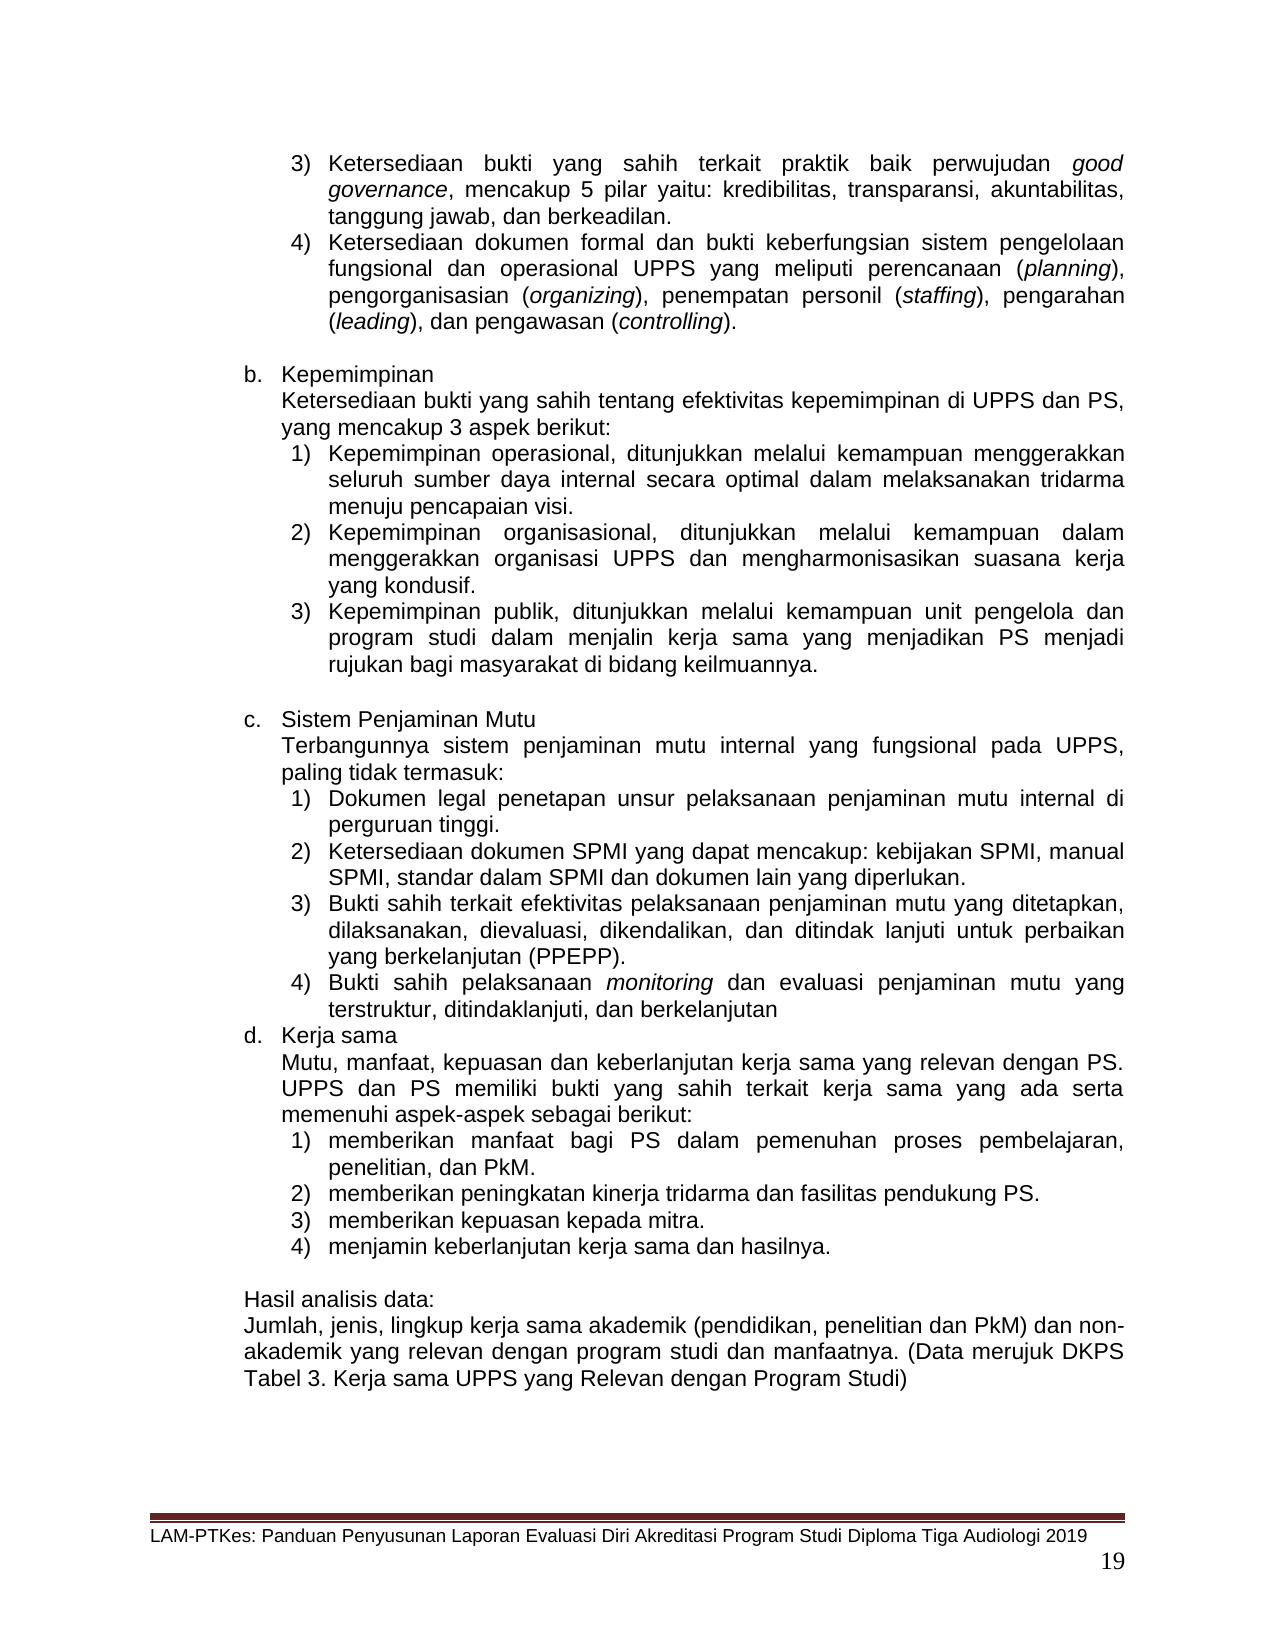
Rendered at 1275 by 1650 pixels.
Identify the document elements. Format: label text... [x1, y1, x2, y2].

list Bukti sahih terkait efektivitas pelaksanaan penjaminan mutu yang ditetapkan, dilaksanakan, dievaluasi, dikendalikan, dan ditindak lanjuti untuk perbaikan yang berkelanjutan (PPEPP). [291, 890, 1125, 969]
list Dokumen legal penetapan unsur pelaksanaan penjaminan mutu internal di perguruan tinggi. [291, 785, 1125, 838]
list Ketersediaan dokumen SPMI yang dapat mencakup: kebijakan SPMI, manual SPMI, standar dalam SPMI dan dokumen lain yang diperlukan. [291, 838, 1125, 890]
list Ketersediaan bukti yang sahih terkait praktik baik perwujudan good governance, mencakup 5 pilar yaitu: kredibilitas, transparansi, akuntabilitas, tanggung jawab, dan berkeadilan. [291, 150, 1125, 229]
text Jumlah, jenis, lingkup kerja sama akademik (pendidikan, penelitian dan PkM) dan non-akademik yang relevan dengan program studi dan manfaatnya. (Data merujuk DKPS Tabel 3. Kerja sama UPPS yang Relevan dengan Program Studi) [244, 1312, 1125, 1391]
text Mutu, manfaat, kepuasan dan keberlanjutan kerja sama yang relevan dengan PS. UPPS dan PS memiliki bukti yang sahih terkait kerja sama yang ada serta memenuhi aspek-aspek sebagai berikut: [281, 1048, 1125, 1127]
list Kepemimpinan publik, ditunjukkan melalui kemampuan unit pengelola dan program studi dalam menjalin kerja sama yang menjadikan PS menjadi rujukan bagi masyarakat di bidang keilmuannya. [291, 598, 1125, 677]
text Terbangunnya sistem penjaminan mutu internal yang fungsional pada UPPS, paling tidak termasuk: [281, 732, 1125, 785]
list Kepemimpinan [244, 361, 1125, 387]
list memberikan kepuasan kepada mitra. [291, 1207, 1125, 1233]
list memberikan manfaat bagi PS dalam pemenuhan proses pembelajaran, penelitian, dan PkM. [291, 1127, 1125, 1180]
list memberikan peningkatan kinerja tridarma dan fasilitas pendukung PS. [291, 1180, 1125, 1207]
list Bukti sahih pelaksanaan monitoring dan evaluasi penjaminan mutu yang terstruktur, ditindaklanjuti, dan berkelanjutan [291, 969, 1125, 1022]
list menjamin keberlanjutan kerja sama dan hasilnya. [291, 1233, 1125, 1259]
text Hasil analisis data: [244, 1286, 1125, 1312]
list Kepemimpinan operasional, ditunjukkan melalui kemampuan menggerakkan seluruh sumber daya internal secara optimal dalam melaksanakan tridarma menuju pencapaian visi. [291, 440, 1125, 519]
text Ketersediaan bukti yang sahih tentang efektivitas kepemimpinan di UPPS dan PS, yang mencakup 3 aspek berikut: [281, 387, 1125, 440]
list Ketersediaan dokumen formal dan bukti keberfungsian sistem pengelolaan fungsional dan operasional UPPS yang meliputi perencanaan (planning), pengorganisasian (organizing), penempatan personil (staffing), pengarahan (leading), dan pengawasan (controlling). [291, 229, 1125, 334]
list Kerja sama [244, 1022, 1125, 1048]
list Sistem Penjaminan Mutu [244, 706, 1125, 732]
list Kepemimpinan organisasional, ditunjukkan melalui kemampuan dalam menggerakkan organisasi UPPS dan mengharmonisasikan suasana kerja yang kondusif. [291, 519, 1125, 598]
